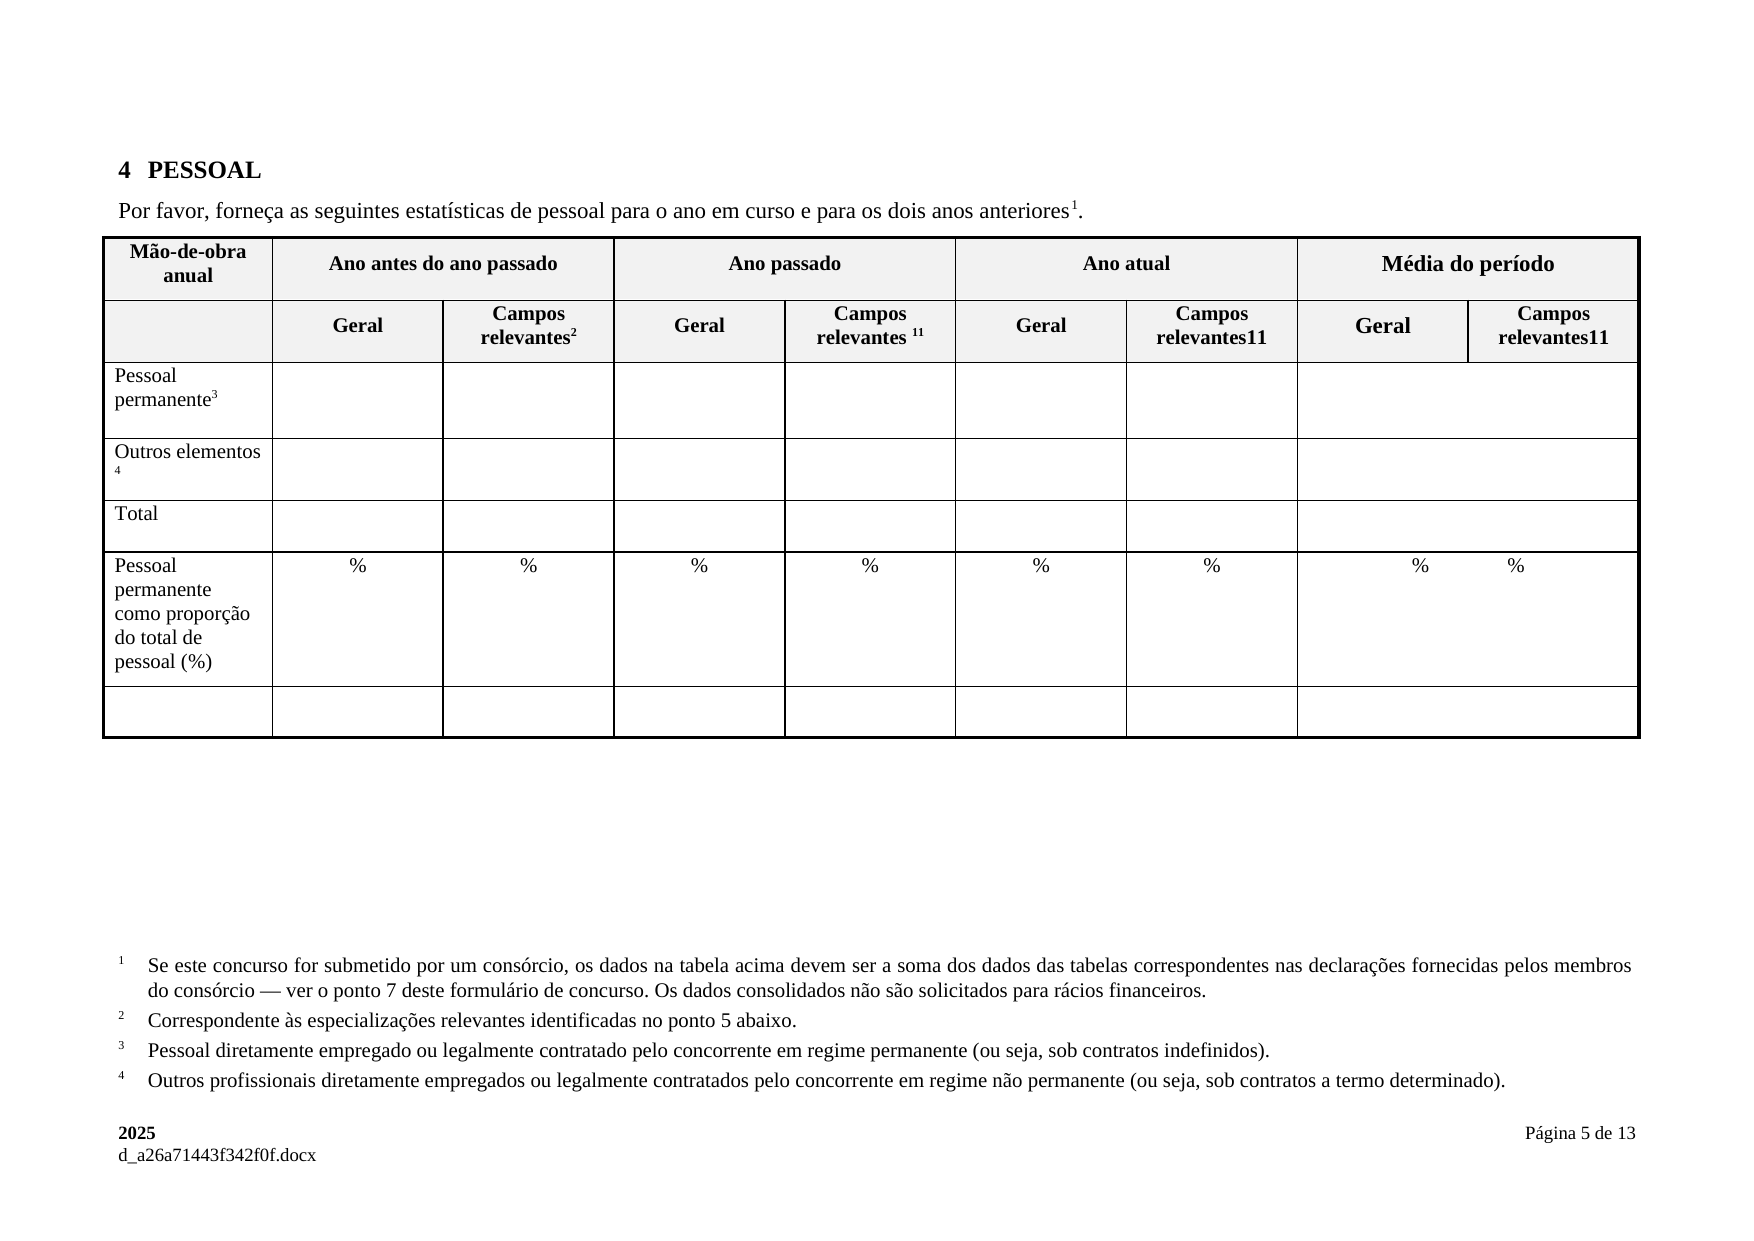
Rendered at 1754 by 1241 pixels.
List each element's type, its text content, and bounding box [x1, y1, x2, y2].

table_cell % [615, 553, 784, 686]
table_cell [444, 439, 613, 499]
table_cell [105, 301, 272, 362]
table_header Ano atual [956, 239, 1297, 299]
table_header Ano antes do ano passado [273, 239, 613, 299]
table_cell [1127, 501, 1297, 551]
table_cell [444, 501, 613, 551]
table_cell [1298, 363, 1637, 437]
table_cell [786, 439, 955, 499]
table_header Ano passado [615, 239, 955, 299]
table_cell [786, 687, 955, 736]
text Por favor, forneça as seguintes estatísticas de pessoal para o ano em curso e para os dois anos anteriores. [118, 197, 1636, 223]
table_cell [1127, 439, 1297, 499]
table_cell [615, 363, 784, 437]
table_cell [615, 439, 784, 499]
table_cell [786, 501, 955, 551]
table_cell [273, 501, 442, 551]
table_cell [615, 687, 784, 736]
table_cell Pessoal permanente como proporção do total de pessoal (%) [105, 553, 272, 686]
table_cell [956, 439, 1126, 499]
table_cell Geral [273, 301, 442, 362]
table_cell Campos relevantes 11 [786, 301, 955, 362]
table_cell Campos relevantes11 [1469, 301, 1637, 362]
table_cell [956, 363, 1126, 437]
table_cell % % [1298, 553, 1637, 686]
table_cell Outros elementos [105, 439, 272, 499]
table_cell Geral [615, 301, 784, 362]
table_cell % [956, 553, 1126, 686]
table_cell [786, 363, 955, 437]
table_cell % [444, 553, 613, 686]
table_cell [105, 687, 272, 736]
table_cell % [786, 553, 955, 686]
table_cell Campos relevantes [444, 301, 613, 362]
table_cell Campos relevantes11 [1127, 301, 1297, 362]
table_cell [1298, 439, 1637, 499]
table_cell [956, 501, 1126, 551]
table_cell [1298, 687, 1637, 736]
table_cell [1298, 501, 1637, 551]
table_cell [1127, 363, 1297, 437]
table_cell Geral [1298, 301, 1467, 362]
table_cell Total [105, 501, 272, 551]
table_cell [444, 363, 613, 437]
table_cell [444, 687, 613, 736]
table_header Mão-de-obra anual [105, 239, 272, 299]
table_cell [615, 501, 784, 551]
table_cell [273, 687, 442, 736]
table_cell Pessoal permanente [105, 363, 272, 437]
table_cell [1127, 687, 1297, 736]
text 4 PESSOAL [118, 156, 1636, 184]
table_cell [273, 363, 442, 437]
table_cell % [273, 553, 442, 686]
table_cell [273, 439, 442, 499]
table_cell % [1127, 553, 1297, 686]
table_cell Geral [956, 301, 1126, 362]
table_header Média do período [1298, 239, 1637, 299]
table_cell [956, 687, 1126, 736]
